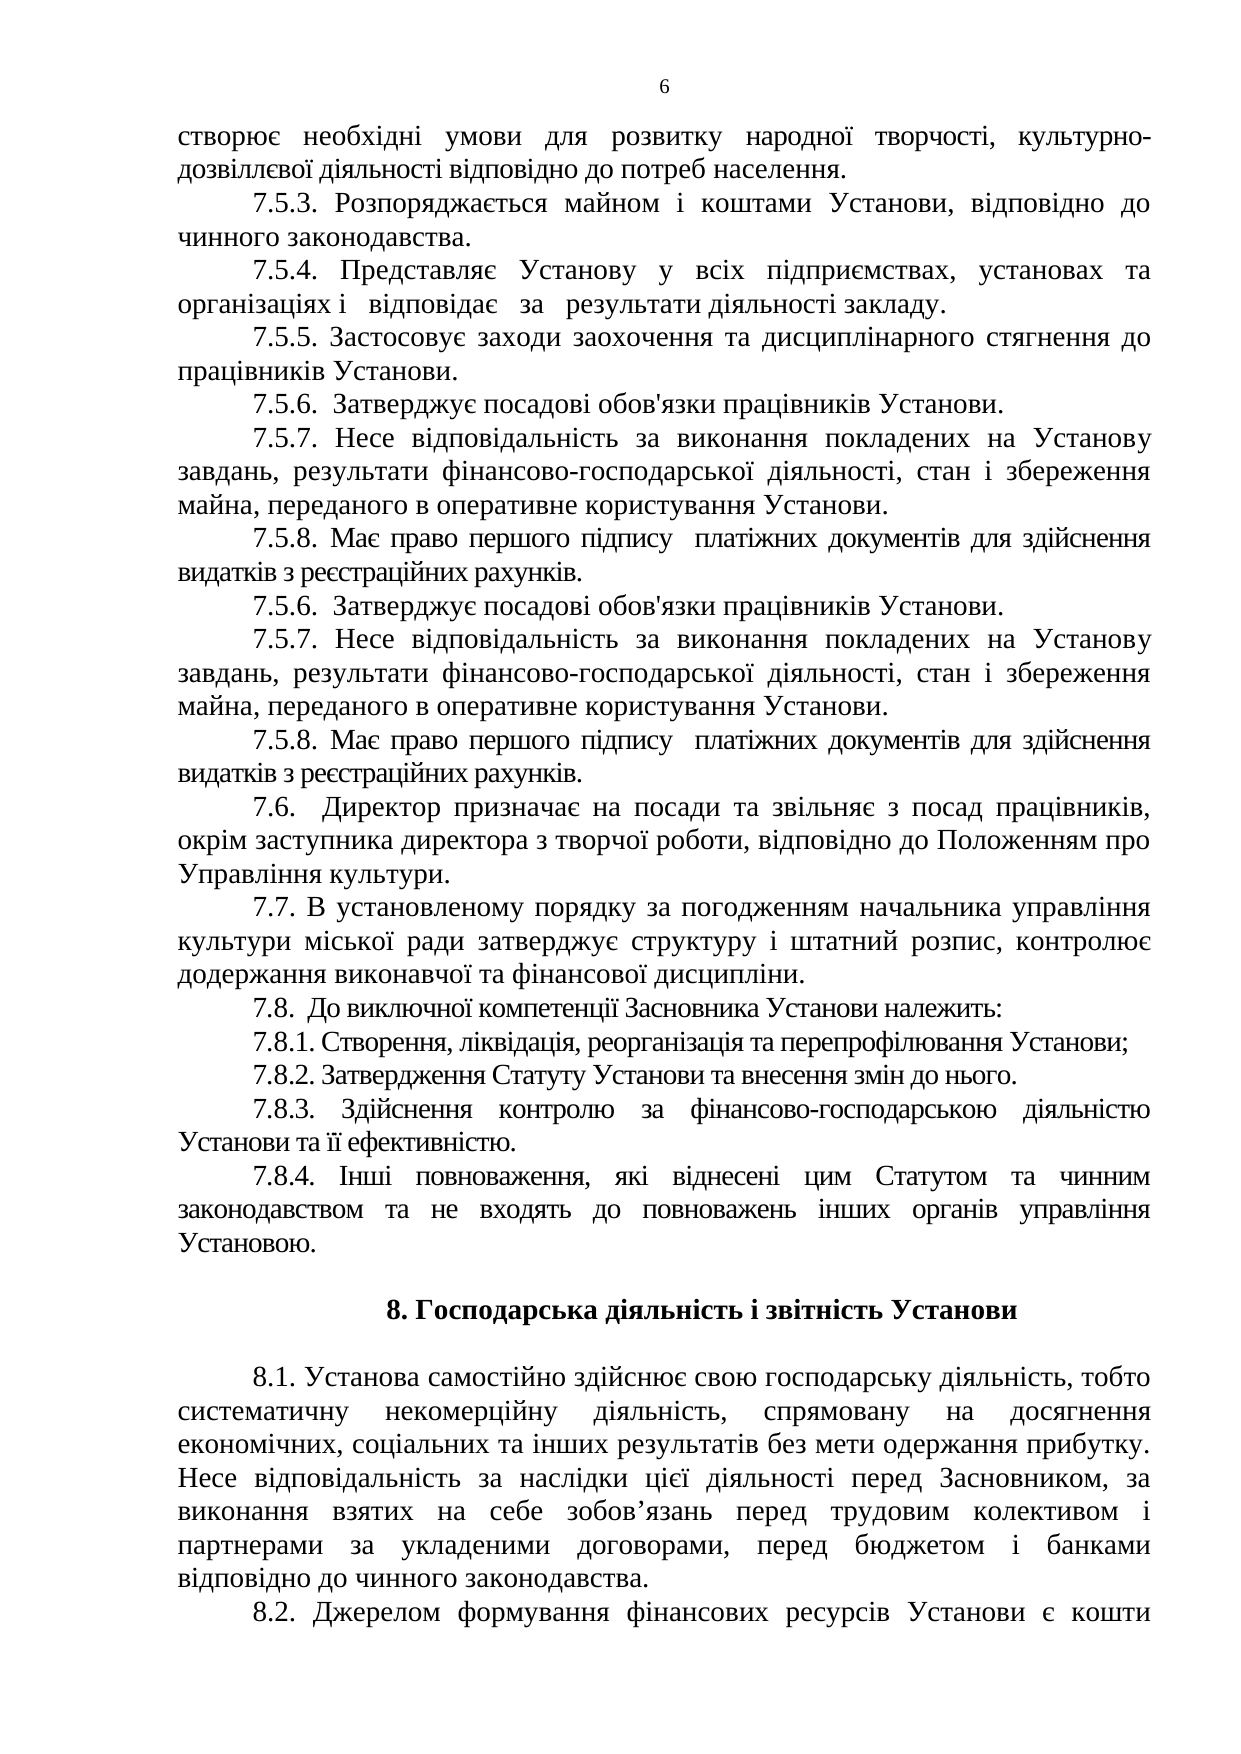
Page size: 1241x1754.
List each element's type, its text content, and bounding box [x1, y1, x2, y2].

text 7.5.8. Має право першого підпису платіжних документів для здійснення видатків з реєстраційних рахунків. [177, 521, 1152, 588]
text 8.1. Установа самостійно здійснює свою господарську діяльність, тобто систематичну некомерційну діяльність, спрямовану на досягнення економічних, соціальних та інших результатів без мети одержання прибутку. Несе відповідальність за наслідки цієї діяльності перед Засновником, за виконання взятих на себе зобов’язань перед трудовим колективом і партнерами за укладеними договорами, перед бюджетом і банками відповідно до чинного законодавства. [177, 1359, 1152, 1594]
text 7.8.4. Інші повноваження, які віднесені цим Статутом та чинним законодавством та не входять до повноважень інших органів управління Установою. [177, 1158, 1152, 1258]
text 7.6. Директор призначає на посади та звільняє з посад працівників, окрім заступника директора з творчої роботи, відповідно до Положенням про Управління культури. [177, 789, 1152, 889]
text 7.7. В установленому порядку за погодженням начальника управління культури міської ради затверджує структуру і штатний розпис, контролює додержання виконавчої та фінансової дисципліни. [177, 889, 1152, 990]
text 7.8.2. Затвердження Статуту Установи та внесення змін до нього. [177, 1057, 1152, 1091]
text 7.5.6. Затверджує посадові обов'язки працівників Установи. [177, 386, 1152, 420]
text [177, 118, 1152, 185]
text 7.5.3. Розпоряджається майном і коштами Установи, відповідно до чинного законодавства. [177, 185, 1152, 252]
text 7.8.1. Створення, ліквідація, реорганізація та перепрофілювання Установи; [177, 1024, 1152, 1057]
text 7.5.7. Несе відповідальність за виконання покладених на Установу завдань, результати фінансово-господарської діяльності, стан і збереження майна, переданого в оперативне користування Установи. [177, 420, 1152, 521]
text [177, 1594, 1152, 1627]
text 7.8.3. Здійснення контролю за фінансово-господарською діяльністю Установи та її ефективністю. [177, 1091, 1152, 1158]
text 7.8. До виключної компетенції Засновника Установи належить: [177, 990, 1152, 1024]
text 8. Господарська діяльність і звітність Установи [177, 1292, 1152, 1326]
text 7.5.4. Представляє Установу у всіх підприємствах, установах та організаціях і відповідає за результати діяльності закладу. [177, 252, 1152, 319]
text 7.5.8. Має право першого підпису платіжних документів для здійснення видатків з реєстраційних рахунків. [177, 722, 1152, 789]
text 7.5.5. Застосовує заходи заохочення та дисциплінарного стягнення до працівників Установи. [177, 319, 1152, 386]
text 7.5.7. Несе відповідальність за виконання покладених на Установу завдань, результати фінансово-господарської діяльності, стан і збереження майна, переданого в оперативне користування Установи. [177, 621, 1152, 722]
text 7.5.6. Затверджує посадові обов'язки працівників Установи. [177, 588, 1152, 621]
